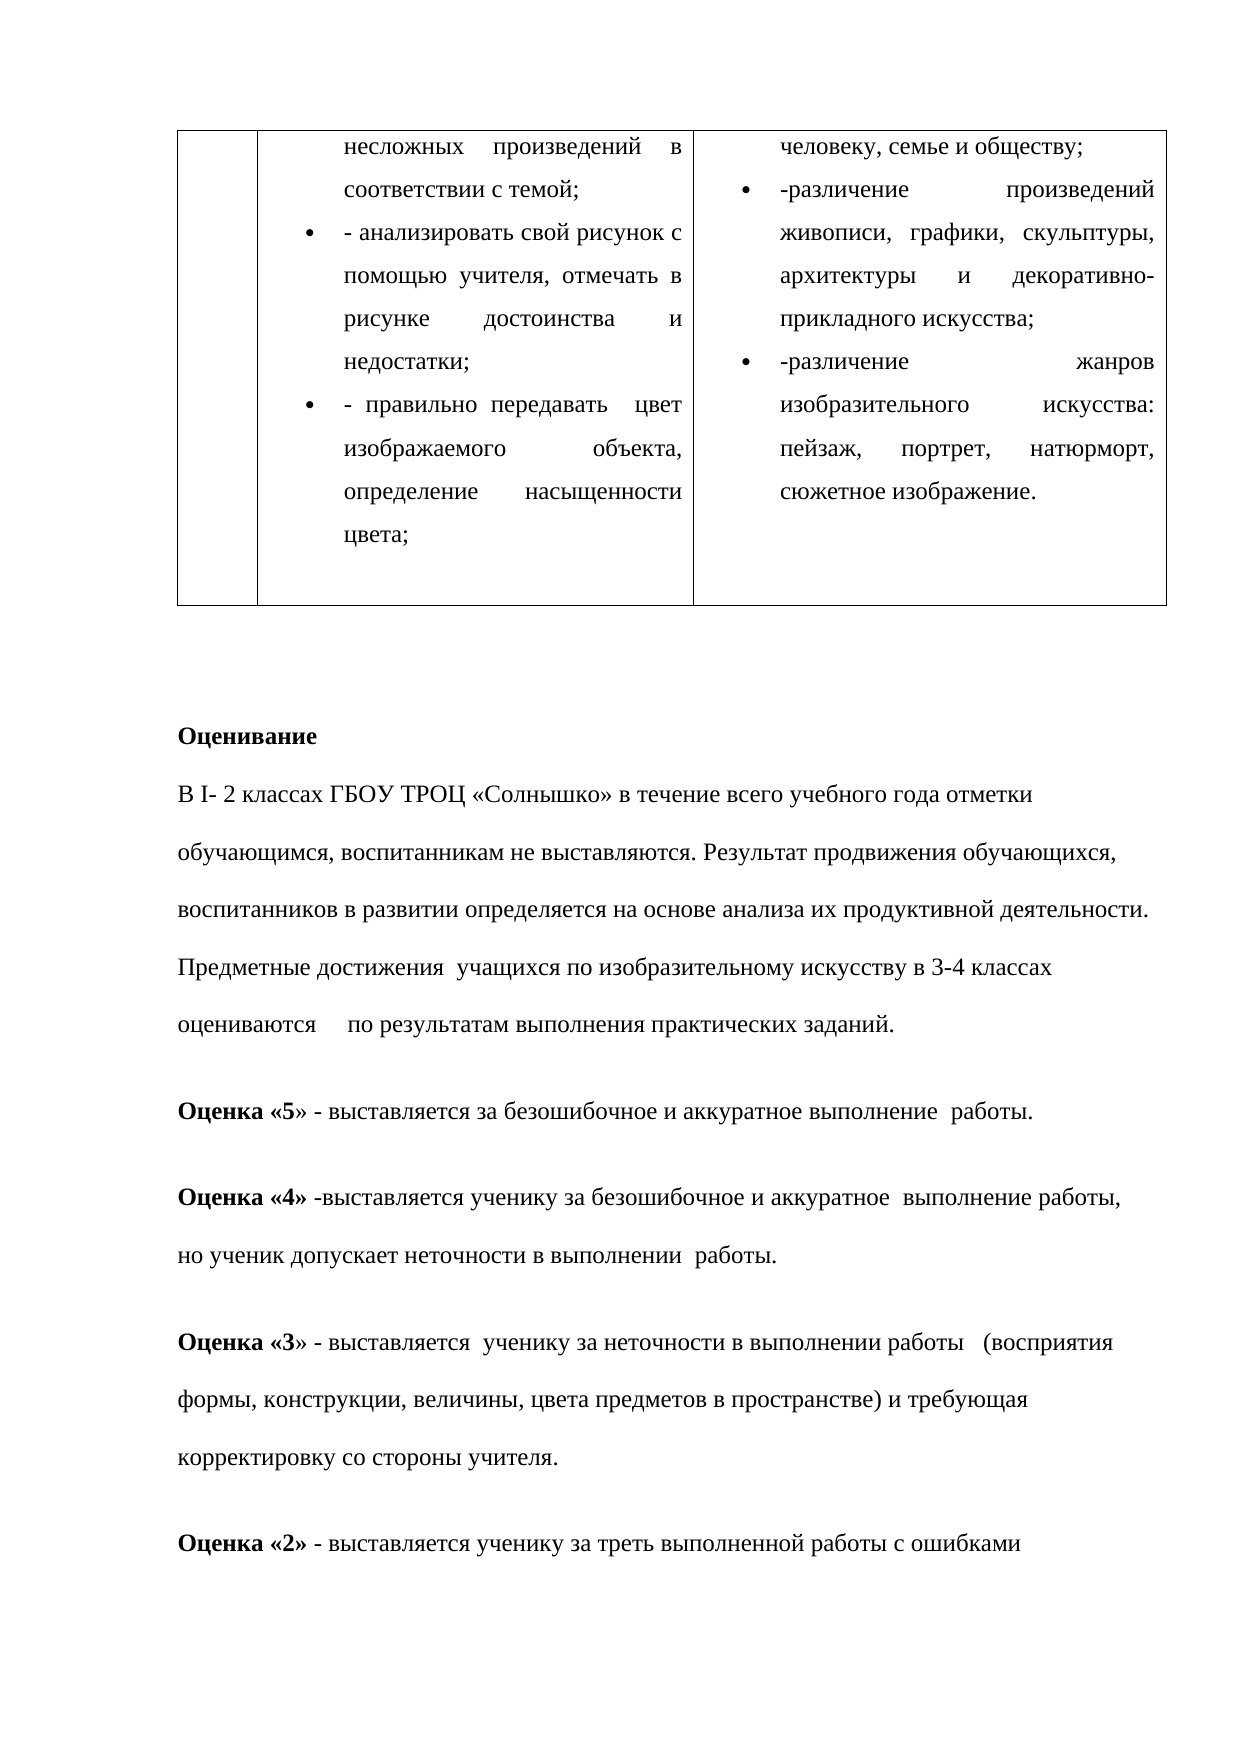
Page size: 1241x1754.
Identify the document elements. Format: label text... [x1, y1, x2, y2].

table_cell 4 [178, 131, 257, 605]
text В I- 2 классах ГБОУ ТРОЦ «Солнышко» в течение всего учебного года отметки обучающимся, воспитанникам не выставляются. Результат продвижения обучающихся, воспитанников в развитии определяется на основе анализа их продуктивной деятельности. Предметные достижения учащихся по изобразительному искусству в 3-4 классах оцениваются по результатам выполнения практических заданий. [177, 779, 1152, 1038]
text Оценка «5» - выставляется за безошибочное и аккуратное выполнение работы. [177, 1096, 1152, 1124]
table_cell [694, 131, 1166, 605]
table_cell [258, 131, 693, 605]
text Оценка «2» - выставляется ученику за треть выполненной работы с ошибками [177, 1528, 1152, 1557]
text Оценка «4» -выставляется ученику за безошибочное и аккуратное выполнение работы, но ученик допускает неточности в выполнении работы. [177, 1182, 1152, 1269]
text Оценка «3» - выставляется ученику за неточности в выполнении работы (восприятия формы, конструкции, величины, цвета предметов в пространстве) и требующая корректировку со стороны учителя. [177, 1327, 1152, 1470]
text Оценивание [177, 721, 1152, 750]
